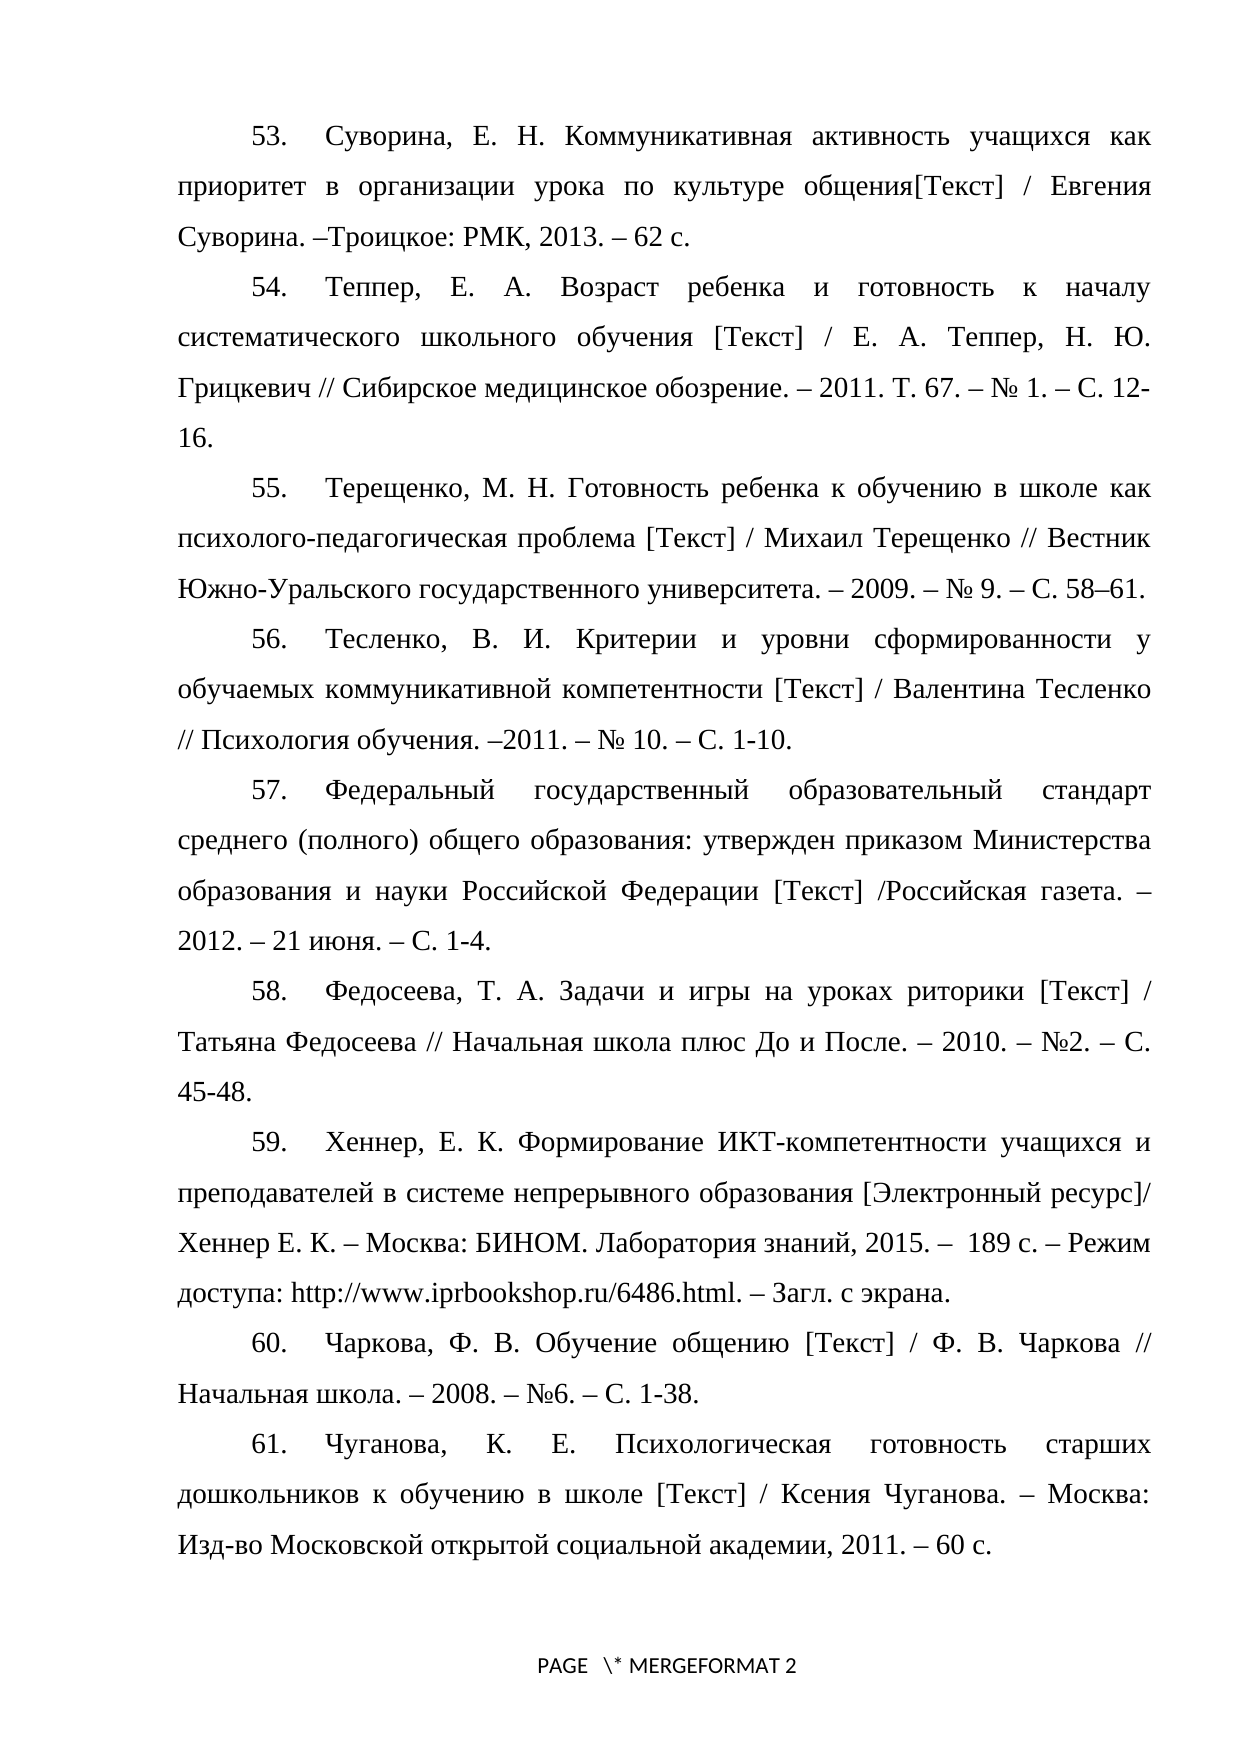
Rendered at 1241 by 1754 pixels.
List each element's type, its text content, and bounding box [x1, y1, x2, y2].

list Теппер, Е. А. Возраст ребенка и готовность к началу систематического школьного обучения [Текст] / Е. А. Теппер, Н. Ю. Грицкевич // Сибирское медицинское обозрение. – 2011. Т. 67. – № 1. – С. 12-16. [177, 269, 1152, 453]
list Терещенко, М. Н. Готовность ребенка к обучению в школе как психолого-педагогическая проблема [Текст] / Михаил Терещенко // Вестник Южно-Уральского государственного университета. – 2009. – № 9. – С. 58–61. [177, 470, 1152, 604]
list Федосеева, Т. А. Задачи и игры на уроках риторики [Текст] / Татьяна Федосеева // Начальная школа плюс До и После. – 2010. – №2. – С. 45-48. [177, 973, 1152, 1108]
list Федеральный государственный образовательный стандарт среднего (полного) общего образования: утвержден приказом Министерства образования и науки Российской Федерации [Текст] /Российская газета. – 2012. – 21 июня. – С. 1-4. [177, 772, 1152, 957]
list Суворина, Е. Н. Коммуникативная активность учащихся как приоритет в организации урока по культуре общения[Текст] / Евгения Суворина. –Троицкое: РМК, 2013. – 62 с. [177, 118, 1152, 252]
list Тесленко, В. И. Критерии и уровни сформированности у обучаемых коммуникативной компетентности [Текст] / Валентина Тесленко // Психология обучения. –2011. – № 10. – С. 1-10. [177, 621, 1152, 755]
list Чаркова, Ф. В. Обучение общению [Текст] / Ф. В. Чаркова // Начальная школа. – 2008. – №6. – С. 1-38. [177, 1326, 1152, 1409]
list Чуганова, К. Е. Психологическая готовность старших дошкольников к обучению в школе [Текст] / Ксения Чуганова. – Москва: Изд-во Московской открытой социальной академии, 2011. – 60 с. [177, 1426, 1152, 1560]
list Хеннер, Е. К. Формирование ИКТ-компетентности учащихся и преподавателей в системе непрерывного образования [Электронный ресурс]/ Хеннер Е. К. – Москва: БИНОМ. Лаборатория знаний, 2015. – 189 c. – Режим доступа: http://www.iprbookshop.ru/6486.html. – Загл. с экрана. [177, 1124, 1152, 1309]
